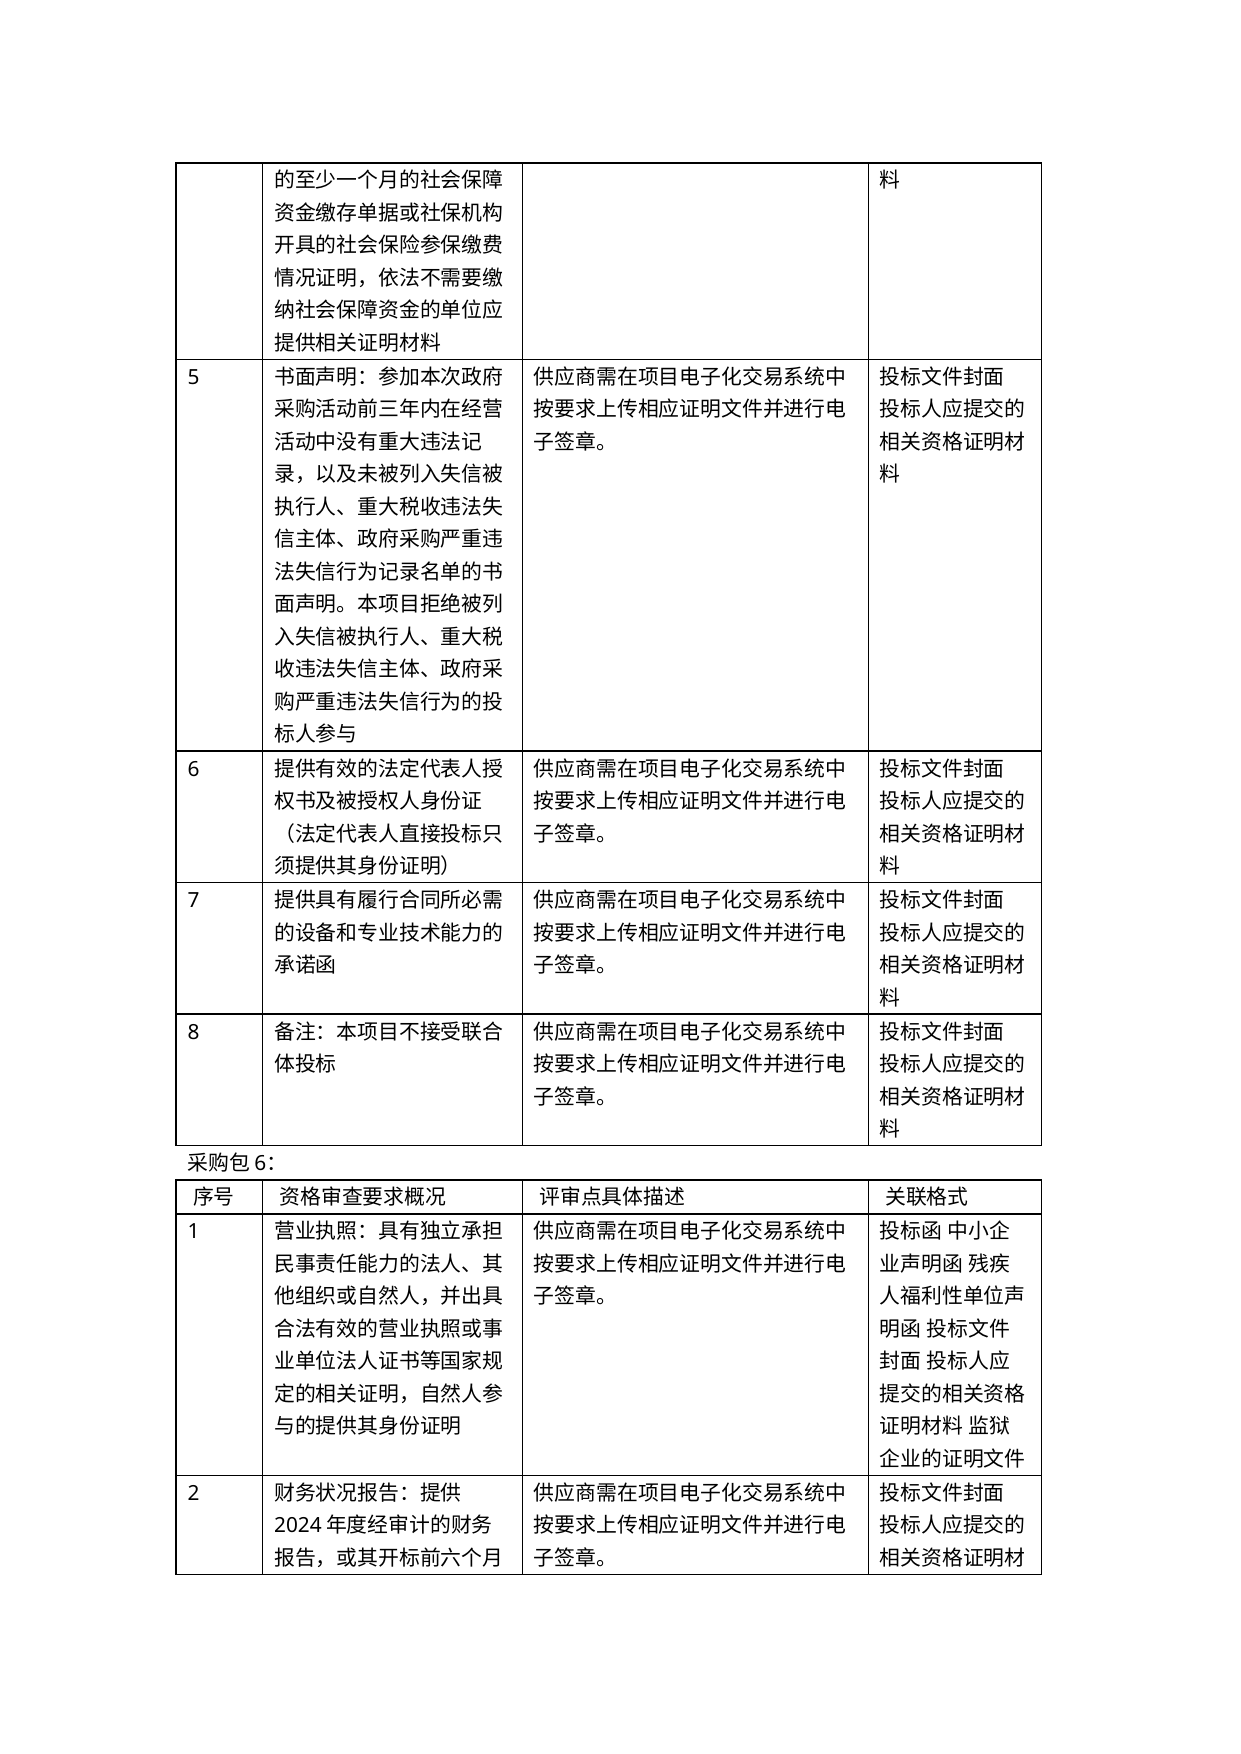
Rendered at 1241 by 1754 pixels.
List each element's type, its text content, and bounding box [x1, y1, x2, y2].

table_cell 供应商需在项目电子化交易系统中按要求上传相应证明文件并进行电子签章。 [523, 883, 868, 1013]
table_cell 营业执照：具有独立承担民事责任能力的法人、其他组织或自然人，并出具合法有效的营业执照或事业单位法人证书等国家规定的相关证明，自然人参与的提供其身份证明 [263, 1215, 522, 1474]
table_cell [869, 164, 1041, 358]
table_cell 7 [177, 883, 262, 1013]
table_cell 书面声明：参加本次政府采购活动前三年内在经营活动中没有重大违法记录，以及未被列入失信被执行人、重大税收违法失信主体、政府采购严重违法失信行为记录名单的书面声明。本项目拒绝被列入失信被执行人、重大税收违法失信主体、政府采购严重违法失信行为的投标人参与 [263, 360, 522, 750]
table_cell 供应商需在项目电子化交易系统中按要求上传相应证明文件并进行电子签章。 [523, 1015, 868, 1145]
table_cell 1 [177, 1215, 262, 1474]
table_cell 备注：本项目不接受联合体投标 [263, 1015, 522, 1145]
table_header 关联格式 [869, 1181, 1041, 1213]
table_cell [263, 164, 522, 358]
table_cell 提供有效的法定代表人授权书及被授权人身份证（法定代表人直接投标只须提供其身份证明） [263, 752, 522, 882]
table_cell 投标文件封面 投标人应提交的相关资格证明材料 [869, 752, 1041, 882]
table_cell 投标文件封面 投标人应提交的相关资格证明材料 [869, 360, 1041, 750]
table_cell 供应商需在项目电子化交易系统中按要求上传相应证明文件并进行电子签章。 [523, 752, 868, 882]
table_cell 供应商需在项目电子化交易系统中按要求上传相应证明文件并进行电子签章。 [523, 360, 868, 750]
table_cell 提供具有履行合同所必需的设备和专业技术能力的承诺函 [263, 883, 522, 1013]
table_cell 供应商需在项目电子化交易系统中按要求上传相应证明文件并进行电子签章。 [523, 1215, 868, 1474]
table_cell 5 [177, 360, 262, 750]
text 采购包6： [187, 1146, 1053, 1179]
table_cell 6 [177, 752, 262, 882]
table_cell 投标文件封面 投标人应提交的相关资格证明材料 [869, 883, 1041, 1013]
table_cell 投标函 中小企业声明函 残疾人福利性单位声明函 投标文件封面 投标人应提交的相关资格证明材料 监狱企业的证明文件 [869, 1215, 1041, 1474]
table_header 评审点具体描述 [523, 1181, 868, 1213]
table_header 资格审查要求概况 [263, 1181, 522, 1213]
table_cell 4 [177, 164, 262, 358]
table_cell 2 [177, 1476, 262, 1573]
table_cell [523, 164, 868, 358]
table_cell 8 [177, 1015, 262, 1145]
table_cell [523, 1476, 868, 1573]
table_cell 投标文件封面 投标人应提交的相关资格证明材料 [869, 1015, 1041, 1145]
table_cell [869, 1476, 1041, 1573]
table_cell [263, 1476, 522, 1573]
table_header 序号 [177, 1181, 262, 1213]
